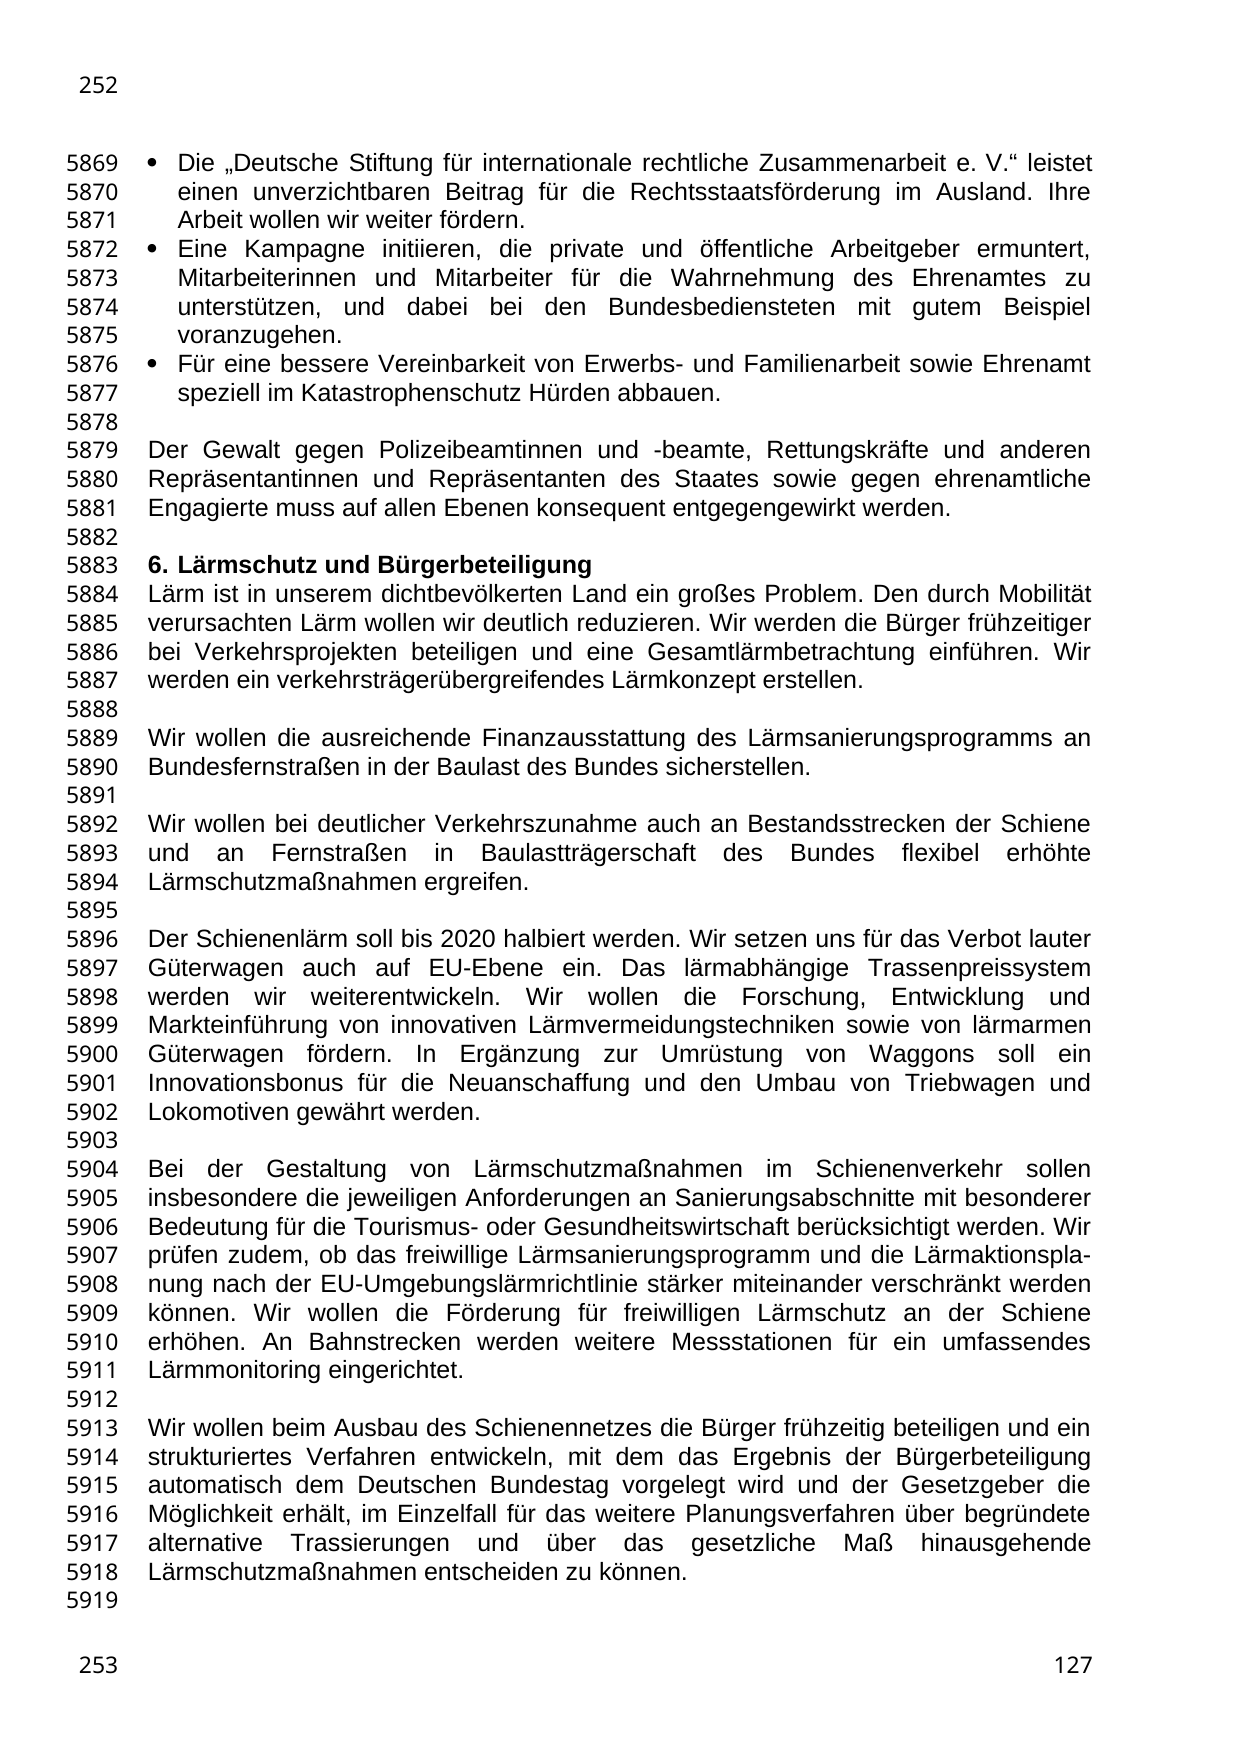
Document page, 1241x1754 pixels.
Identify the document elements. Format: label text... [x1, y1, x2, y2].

list Für eine bessere Vereinbarkeit von Erwerbs- und Familienarbeit sowie Ehrenamt speziell im Katastrophenschutz Hürden abbauen. [148, 349, 1093, 407]
text Wir wollen die ausreichende Finanzausstattung des Lärmsanierungsprogramms an Bundesfernstraßen in der Baulast des Bundes sicherstellen. [148, 723, 1093, 780]
text Wir wollen bei deutlicher Verkehrszunahme auch an Bestandsstrecken der Schiene und an Fernstraßen in Baulastträgerschaft des Bundes flexibel erhöhte Lärmschutzmaßnahmen ergreifen. [148, 809, 1093, 895]
text Lärm ist in unserem dichtbevölkerten Land ein großes Problem. Den durch Mobilität verursachten Lärm wollen wir deutlich reduzieren. Wir werden die Bürger frühzeitiger bei Verkehrsprojekten beteiligen und eine Gesamtlärmbetrachtung einführen. Wir werden ein verkehrsträgerübergreifendes Lärmkonzept erstellen. [148, 579, 1093, 694]
subtitle Lärmschutz und Bürgerbeteiligung [148, 550, 1093, 579]
list Die „Deutsche Stiftung für internationale rechtliche Zusammenarbeit e. V.“ leistet einen unverzichtbaren Beitrag für die Rechtsstaatsförderung im Ausland. Ihre Arbeit wollen wir weiter fördern. [148, 148, 1093, 234]
text Wir wollen beim Ausbau des Schienennetzes die Bürger frühzeitig beteiligen und ein strukturiertes Verfahren entwickeln, mit dem das Ergebnis der Bürgerbeteiligung automatisch dem Deutschen Bundestag vorgelegt wird und der Gesetzgeber die Möglichkeit erhält, im Einzelfall für das weitere Planungsverfahren über begründete alternative Trassierungen und über das gesetzliche Maß hinausgehende Lärmschutzmaßnahmen entscheiden zu können. [148, 1413, 1093, 1585]
text Der Gewalt gegen Polizeibeamtinnen und -beamte, Rettungskräfte und anderen Repräsentantinnen und Repräsentanten des Staates sowie gegen ehrenamtliche Engagierte muss auf allen Ebenen konsequent entgegengewirkt werden. [148, 435, 1093, 522]
text Der Schienenlärm soll bis 2020 halbiert werden. Wir setzen uns für das Verbot lauter Güterwagen auch auf EU-Ebene ein. Das lärmabhängige Trassenpreissystem werden wir weiterentwickeln. Wir wollen die Forschung, Entwicklung und Markteinführung von innovativen Lärmvermeidungstechniken sowie von lärmarmen Güterwagen fördern. In Ergänzung zur Umrüstung von Waggons soll ein Innovationsbonus für die Neuanschaffung und den Umbau von Triebwagen und Lokomotiven gewährt werden. [148, 924, 1093, 1125]
text Bei der Gestaltung von Lärmschutzmaßnahmen im Schienenverkehr sollen insbesondere die jeweiligen Anforderungen an Sanierungsabschnitte mit besonderer Bedeutung für die Tourismus- oder Gesundheitswirtschaft berücksichtigt werden. Wir prüfen zudem, ob das freiwillige Lärmsanierungsprogramm und die Lärmaktionspla-nung nach der EU-Umgebungslärmrichtlinie stärker miteinander verschränkt werden können. Wir wollen die Förderung für freiwilligen Lärmschutz an der Schiene erhöhen. An Bahnstrecken werden weitere Messstationen für ein umfassendes Lärmmonitoring eingerichtet. [148, 1154, 1093, 1384]
list Eine Kampagne initiieren, die private und öffentliche Arbeitgeber ermuntert, Mitarbeiterinnen und Mitarbeiter für die Wahrnehmung des Ehrenamtes zu unterstützen, und dabei bei den Bundesbediensteten mit gutem Beispiel voranzugehen. [148, 234, 1093, 349]
